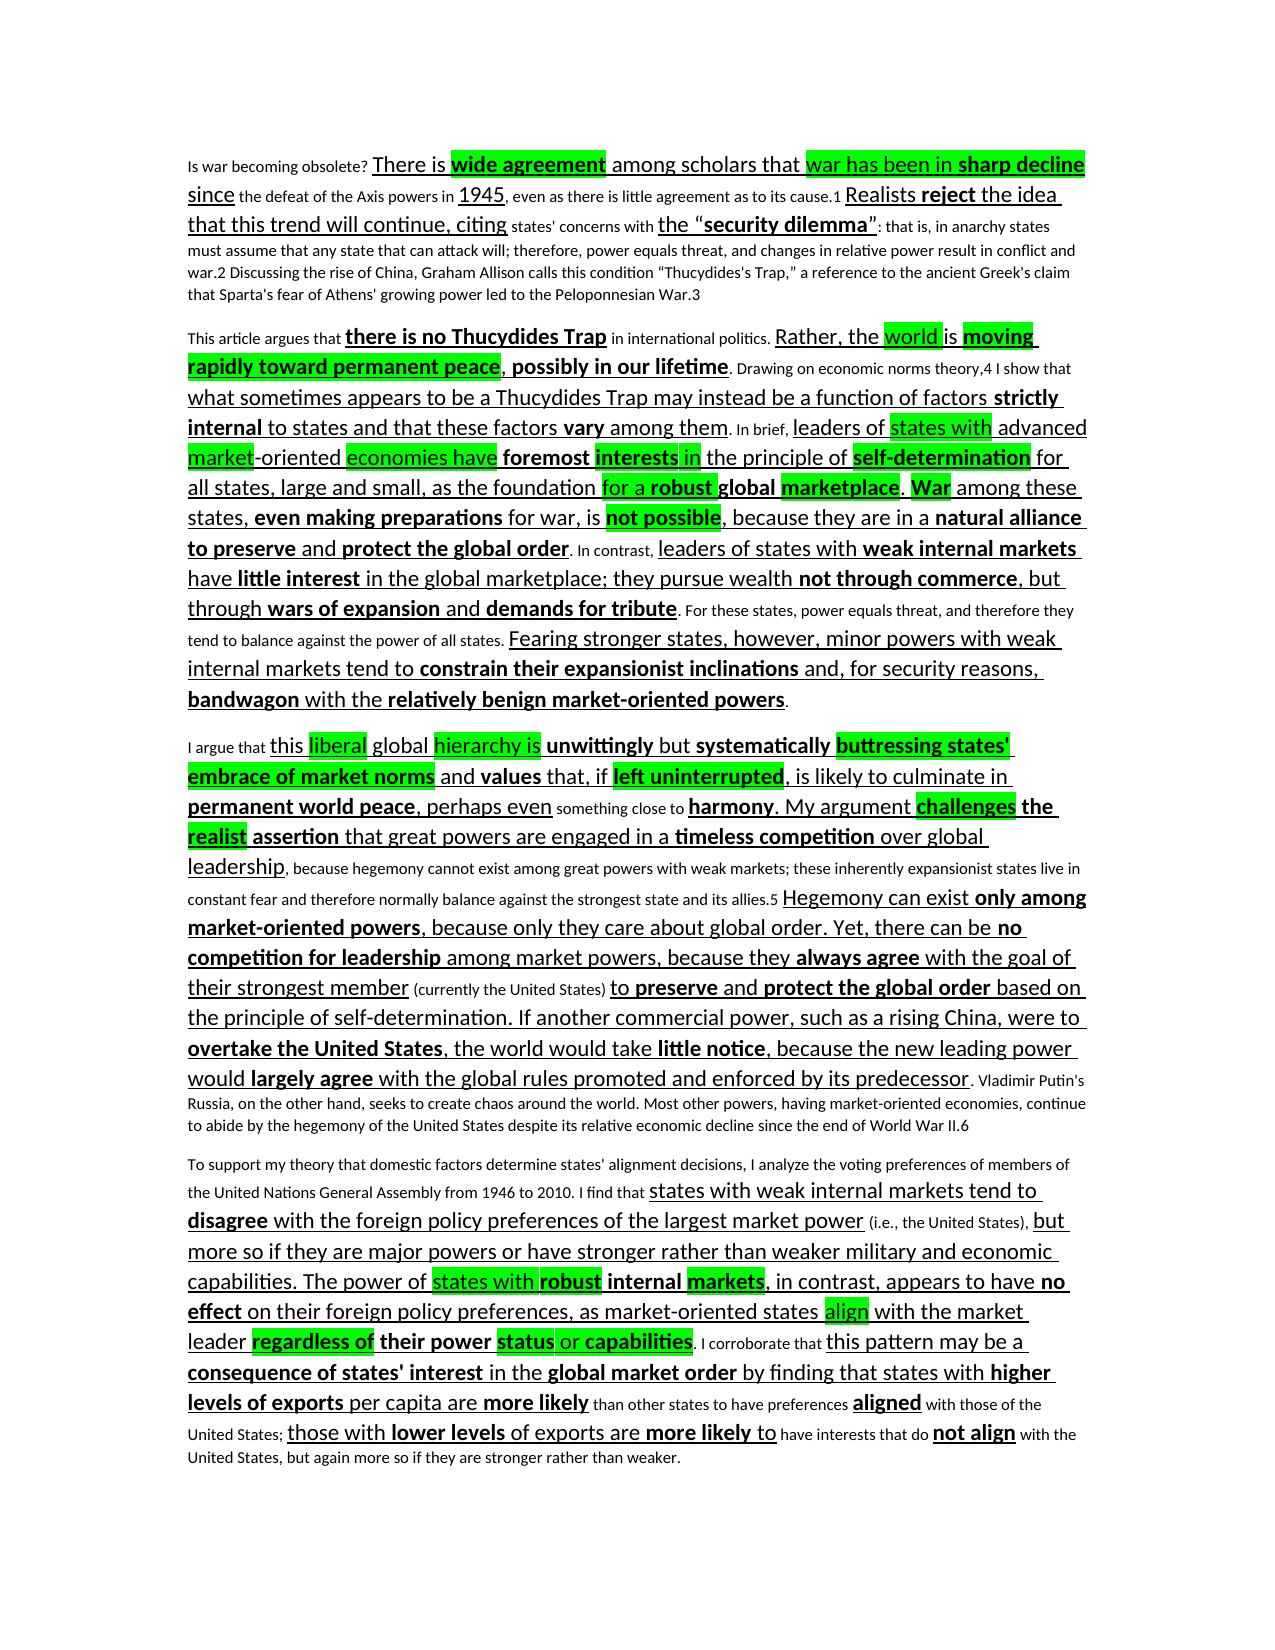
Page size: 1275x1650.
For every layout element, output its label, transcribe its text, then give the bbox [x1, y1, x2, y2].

text This article argues that there is no Thucydides Trap in international politics. Rather, the world is moving rapidly toward permanent peace, possibly in our lifetime. Drawing on economic norms theory,4 I show that what sometimes appears to be a Thucydides Trap may instead be a function of factors strictly internal to states and that these factors vary among them. In brief, leaders of states with advanced market-oriented economies have foremost interests in the principle of self-determination for all states, large and small, as the foundation for a robust global marketplace. War among these states, even making preparations for war, is not possible, because they are in a natural alliance to preserve and protect the global order. In contrast, leaders of states with weak internal markets have little interest in the global marketplace; they pursue wealth not through commerce, but through wars of expansion and demands for tribute. For these states, power equals threat, and therefore they tend to balance against the power of all states. Fearing stronger states, however, minor powers with weak internal markets tend to constrain their expansionist inclinations and, for security reasons, bandwagon with the relatively benign market-oriented powers. [187, 529, 1087, 713]
text I argue that this liberal global hierarchy is unwittingly but systematically buttressing states' embrace of market norms and values that, if left uninterrupted, is likely to culminate in permanent world peace, perhaps even something close to harmony. My argument challenges the realist assertion that great powers are engaged in a timeless competition over global leadership, because hegemony cannot exist among great powers with weak markets; these inherently expansionist states live in constant fear and therefore normally balance against the strongest state and its allies.5 Hegemony can exist only among market-oriented powers, because only they care about global order. Yet, there can be no competition for leadership among market powers, because they always agree with the goal of their strongest member (currently the United States) to preserve and protect the global order based on the principle of self-determination. If another commercial power, such as a rising China, were to overtake the United States, the world would take little notice, because the new leading power would largely agree with the global rules promoted and enforced by its predecessor. Vladimir Putin's Russia, on the other hand, seeks to create chaos around the world. Most other powers, having market-oriented economies, continue to abide by the hegemony of the United States despite its relative economic decline since the end of World War II.6 [187, 732, 1087, 1028]
text This article argues that there is no Thucydides Trap in international politics. Rather, the world is moving rapidly toward permanent peace, possibly in our lifetime. Drawing on economic norms theory,4 I show that what sometimes appears to be a Thucydides Trap may instead be a function of factors strictly internal to states and that these factors vary among them. In brief, leaders of states with advanced market-oriented economies have foremost interests in the principle of self-determination for all states, large and small, as the foundation for a robust global marketplace. War among these states, even making preparations for war, is not possible, because they are in a natural alliance to preserve and protect the global order. In contrast, leaders of states with weak internal markets have little interest in the global marketplace; they pursue wealth not through commerce, but through wars of expansion and demands for tribute. For these states, power equals threat, and therefore they tend to balance against the power of all states. Fearing stronger states, however, minor powers with weak internal markets tend to constrain their expansionist inclinations and, for security reasons, bandwagon with the relatively benign market-oriented powers. [187, 322, 1087, 528]
text Is war becoming obsolete? There is wide agreement among scholars that war has been in sharp decline since the defeat of the Axis powers in 1945, even as there is little agreement as to its cause.1 Realists reject the idea that this trend will continue, citing states' concerns with the “security dilemma”: that is, in anarchy states must assume that any state that can attack will; therefore, power equals threat, and changes in relative power result in conflict and war.2 Discussing the rise of China, Graham Allison calls this condition “Thucydides's Trap,” a reference to the ancient Greek's claim that Sparta's fear of Athens' growing power led to the Peloponnesian War.3 [187, 150, 1087, 304]
text To support my theory that domestic factors determine states' alignment decisions, I analyze the voting preferences of members of the United Nations General Assembly from 1946 to 2010. I find that states with weak internal markets tend to disagree with the foreign policy preferences of the largest market power (i.e., the United States), but more so if they are major powers or have stronger rather than weaker military and economic capabilities. The power of states with robust internal markets, in contrast, appears to have no effect on their foreign policy preferences, as market-oriented states align with the market leader regardless of their power status or capabilities. I corroborate that this pattern may be a consequence of states' interest in the global market order by finding that states with higher levels of exports per capita are more likely than other states to have preferences aligned with those of the United States; those with lower levels of exports are more likely to have interests that do not align with the United States, but again more so if they are stronger rather than weaker. [187, 1154, 1087, 1468]
text I argue that this liberal global hierarchy is unwittingly but systematically buttressing states' embrace of market norms and values that, if left uninterrupted, is likely to culminate in permanent world peace, perhaps even something close to harmony. My argument challenges the realist assertion that great powers are engaged in a timeless competition over global leadership, because hegemony cannot exist among great powers with weak markets; these inherently expansionist states live in constant fear and therefore normally balance against the strongest state and its allies.5 Hegemony can exist only among market-oriented powers, because only they care about global order. Yet, there can be no competition for leadership among market powers, because they always agree with the goal of their strongest member (currently the United States) to preserve and protect the global order based on the principle of self-determination. If another commercial power, such as a rising China, were to overtake the United States, the world would take little notice, because the new leading power would largely agree with the global rules promoted and enforced by its predecessor. Vladimir Putin's Russia, on the other hand, seeks to create chaos around the world. Most other powers, having market-oriented economies, continue to abide by the hegemony of the United States despite its relative economic decline since the end of World War II.6 [187, 1029, 1087, 1136]
